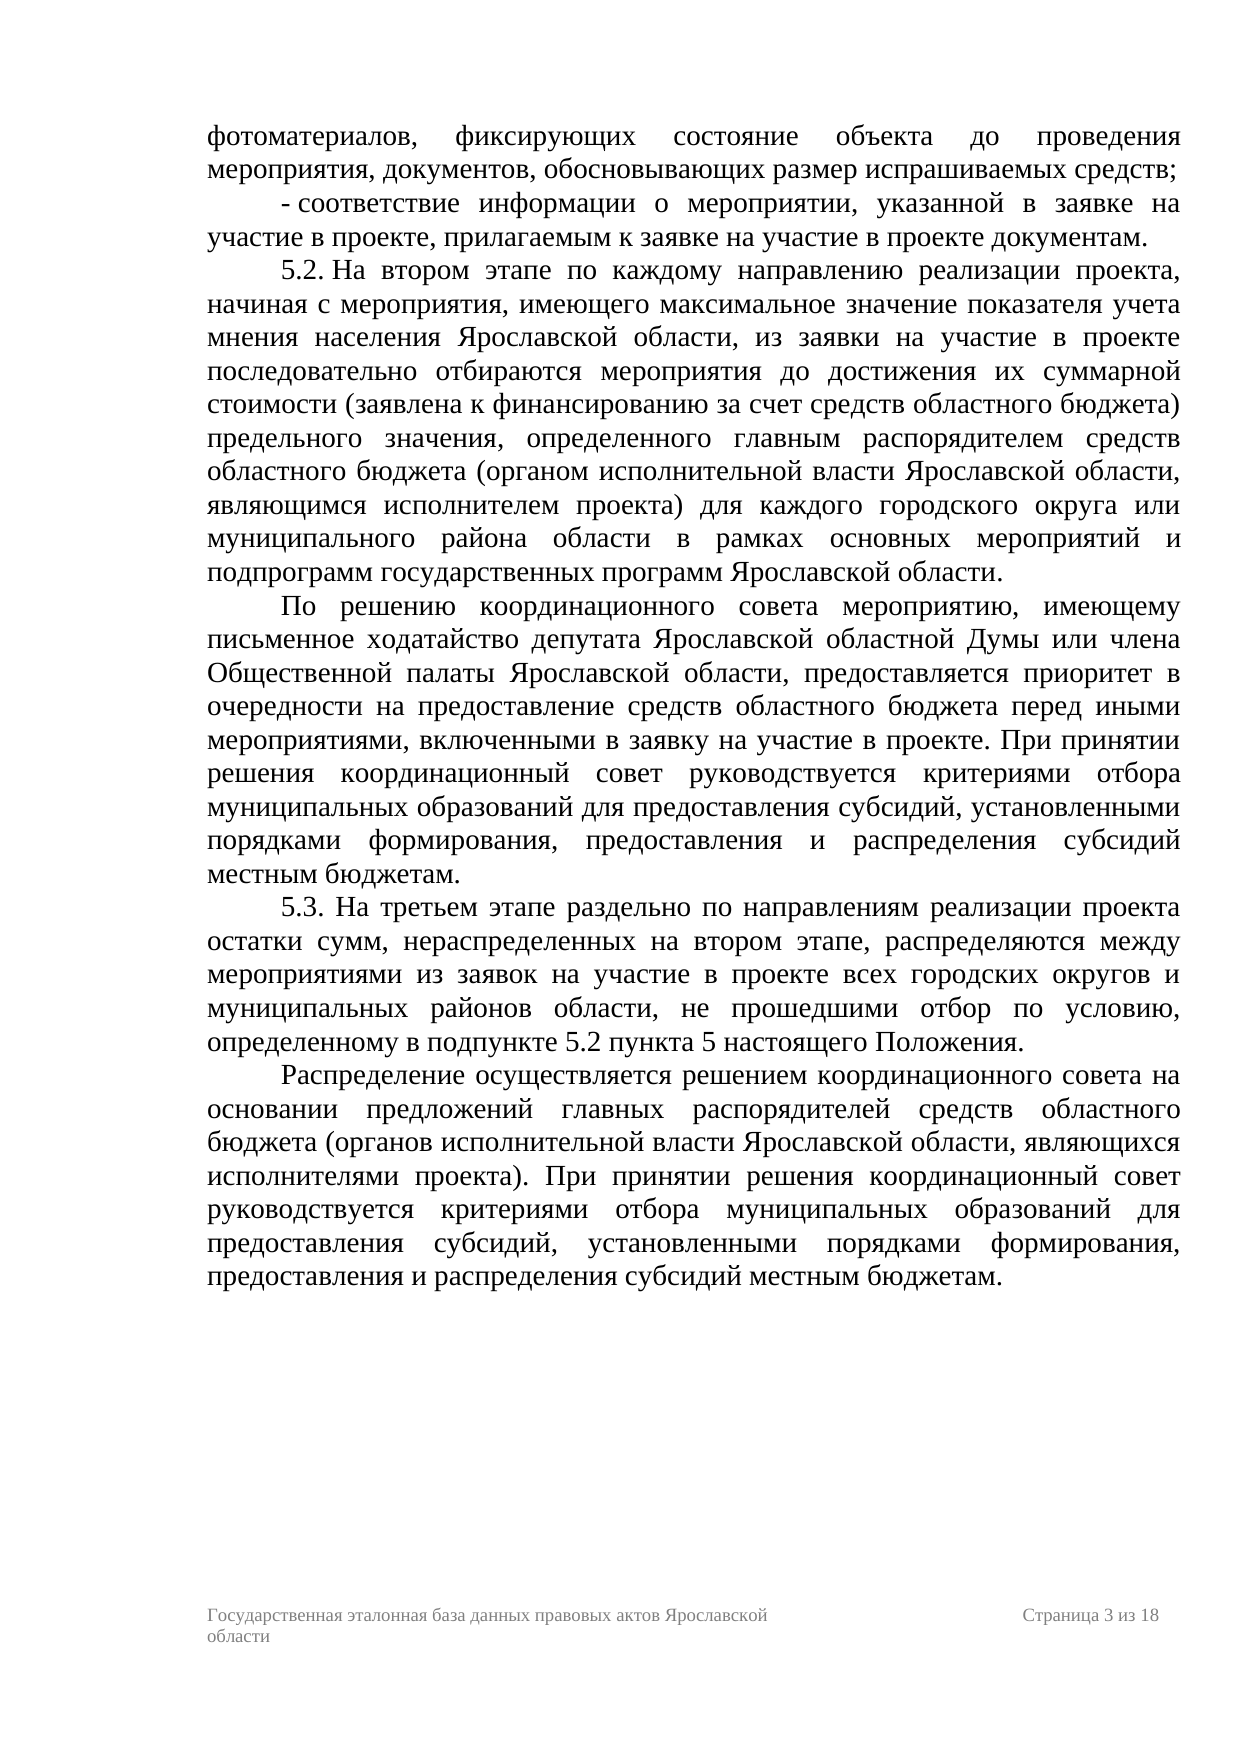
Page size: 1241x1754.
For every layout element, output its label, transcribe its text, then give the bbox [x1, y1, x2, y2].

text 5.2. На втором этапе по каждому направлению реализации проекта, начиная с мероприятия, имеющего максимальное значение показателя учета мнения населения Ярославской области, из заявки на участие в проекте последовательно отбираются мероприятия до достижения их суммарной стоимости (заявлена к финансированию за счет средств областного бюджета) предельного значения, определенного главным распорядителем средств областного бюджета (органом исполнительной власти Ярославской области, являющимся исполнителем проекта) для каждого городского округа или муниципального района области в рамках основных мероприятий и подпрограмм государственных программ Ярославской области. [207, 252, 1181, 588]
text По решению координационного совета мероприятию, имеющему письменное ходатайство депутата Ярославской областной Думы или члена Общественной палаты Ярославской области, предоставляется приоритет в очередности на предоставление средств областного бюджета перед иными мероприятиями, включенными в заявку на участие в проекте. При принятии решения координационный совет руководствуется критериями отбора муниципальных образований для предоставления субсидий, установленными порядками формирования, предоставления и распределения субсидий местным бюджетам. [207, 588, 1181, 889]
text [207, 118, 1181, 185]
text - соответствие информации о мероприятии, указанной в заявке на участие в проекте, прилагаемым к заявке на участие в проекте документам. [207, 185, 1181, 252]
text Распределение осуществляется решением координационного совета на основании предложений главных распорядителей средств областного бюджета (органов исполнительной власти Ярославской области, являющихся исполнителями проекта). При принятии решения координационный совет руководствуется критериями отбора муниципальных образований для предоставления субсидий, установленными порядками формирования, предоставления и распределения субсидий местным бюджетам. [207, 1057, 1181, 1292]
text 5.3. На третьем этапе раздельно по направлениям реализации проекта остатки сумм, нераспределенных на втором этапе, распределяются между мероприятиями из заявок на участие в проекте всех городских округов и муниципальных районов области, не прошедшими отбор по условию, определенному в подпункте 5.2 пункта 5 настоящего Положения. [207, 889, 1181, 1057]
